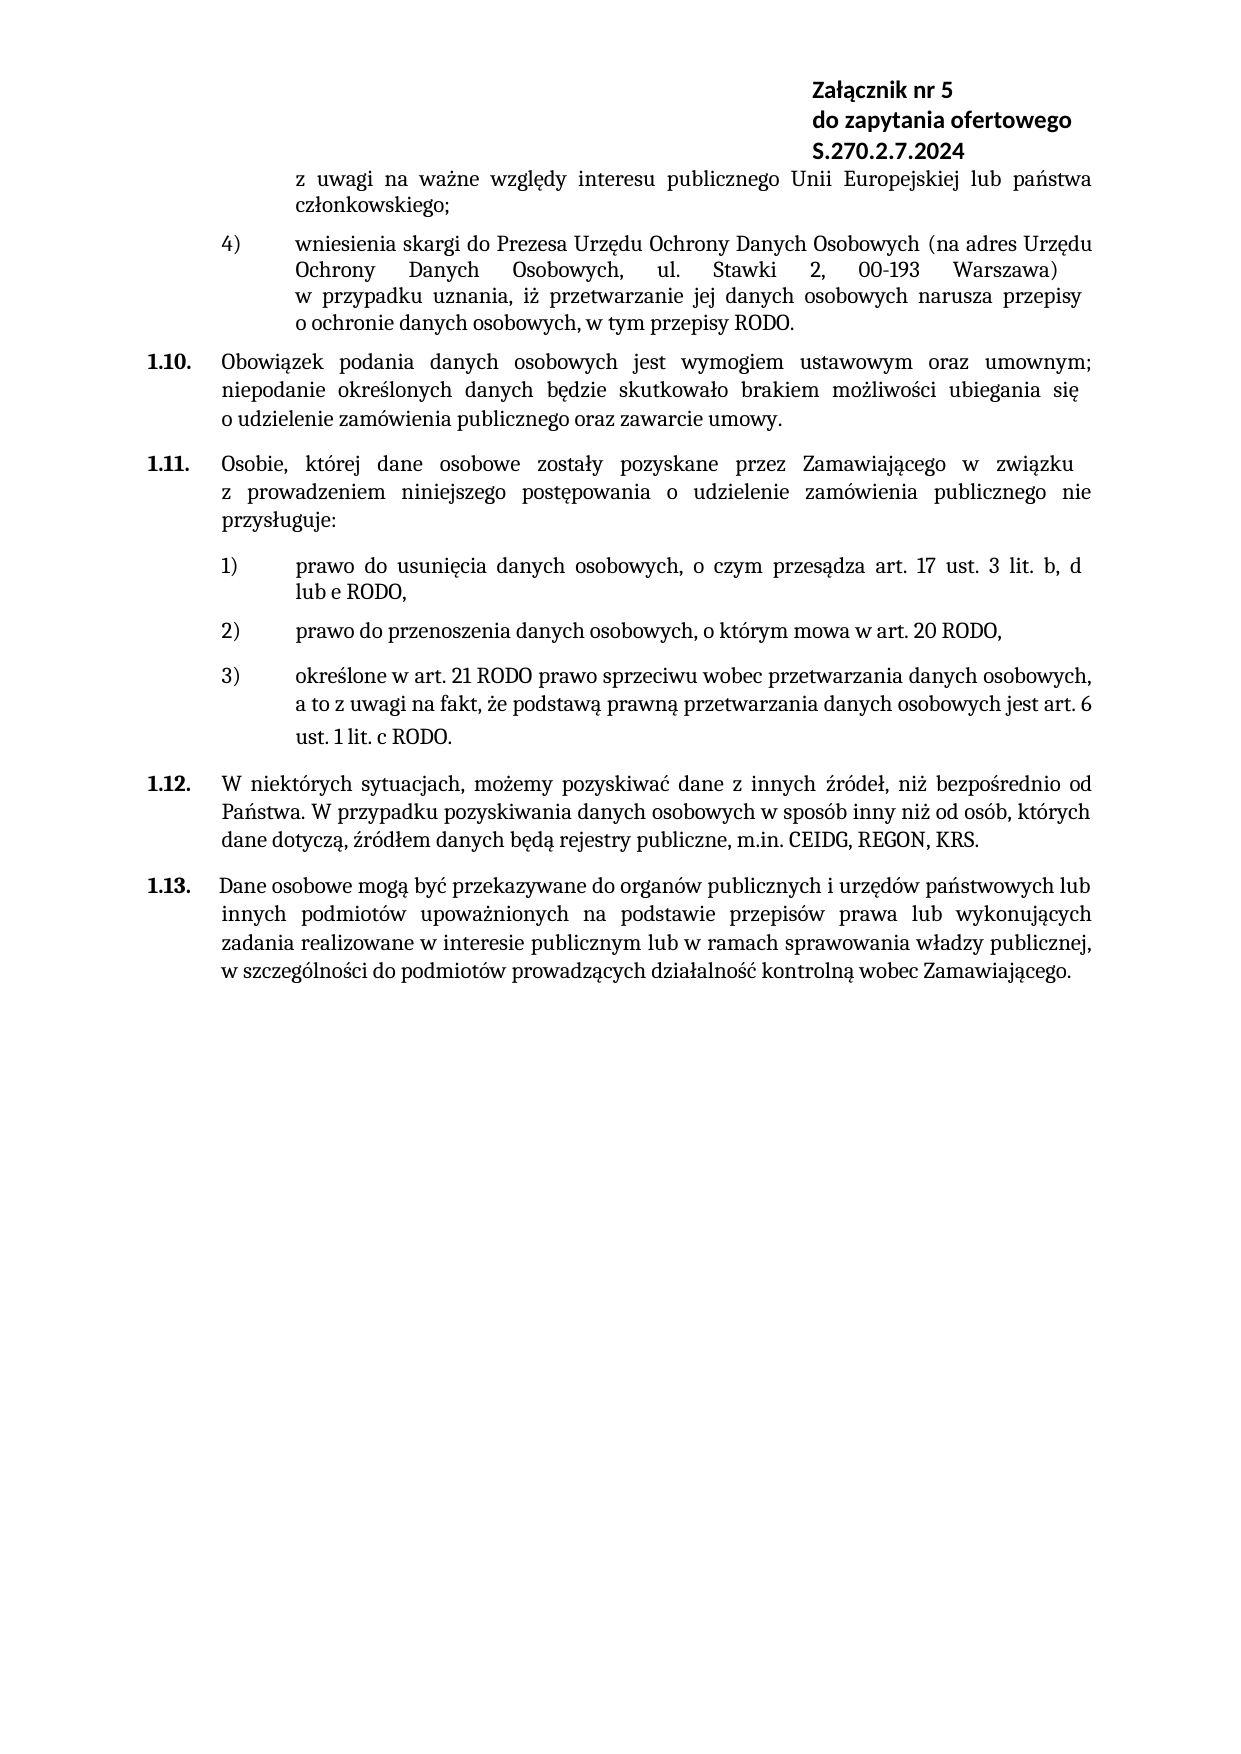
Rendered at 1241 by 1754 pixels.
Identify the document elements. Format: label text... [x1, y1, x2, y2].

list prawo do usunięcia danych osobowych, o czym przesądza art. 17 ust. 3 lit. b, d lub e RODO, [221, 552, 1093, 605]
text 3) określone w art. 21 RODO prawo sprzeciwu wobec przetwarzania danych osobowych, a to z uwagi na fakt, że podstawą prawną przetwarzania danych osobowych jest art. 6 ust. 1 lit. c RODO. [221, 663, 1093, 751]
text 1.13. Dane osobowe mogą być przekazywane do organów publicznych i urzędów państwowych lub innych podmiotów upoważnionych na podstawie przepisów prawa lub wykonujących zadania realizowane w interesie publicznym lub w ramach sprawowania władzy publicznej, w szczególności do podmiotów prowadzących działalność kontrolną wobec Zamawiającego. [148, 872, 1093, 984]
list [221, 165, 1093, 218]
text 1.12. W niektórych sytuacjach, możemy pozyskiwać dane z innych źródeł, niż bezpośrednio od Państwa. W przypadku pozyskiwania danych osobowych w sposób inny niż od osób, których dane dotyczą, źródłem danych będą rejestry publiczne, m.in. CEIDG, REGON, KRS. [148, 770, 1093, 854]
text 2) prawo do przenoszenia danych osobowych, o którym mowa w art. 20 RODO, [221, 618, 1093, 644]
list wniesienia skargi do Prezesa Urzędu Ochrony Danych Osobowych (na adres Urzędu Ochrony Danych Osobowych, ul. Stawki 2, 00-193 Warszawa) w przypadku uznania, iż przetwarzanie jej danych osobowych narusza przepisy o ochronie danych osobowych, w tym przepisy RODO. [221, 231, 1093, 336]
text 1.11. Osobie, której dane osobowe zostały pozyskane przez Zamawiającego w związku z prowadzeniem niniejszego postępowania o udzielenie zamówienia publicznego nie przysługuje: [148, 450, 1093, 534]
text 1.10. Obowiązek podania danych osobowych jest wymogiem ustawowym oraz umownym; niepodanie określonych danych będzie skutkowało brakiem możliwości ubiegania się o udzielenie zamówienia publicznego oraz zawarcie umowy. [148, 348, 1093, 432]
